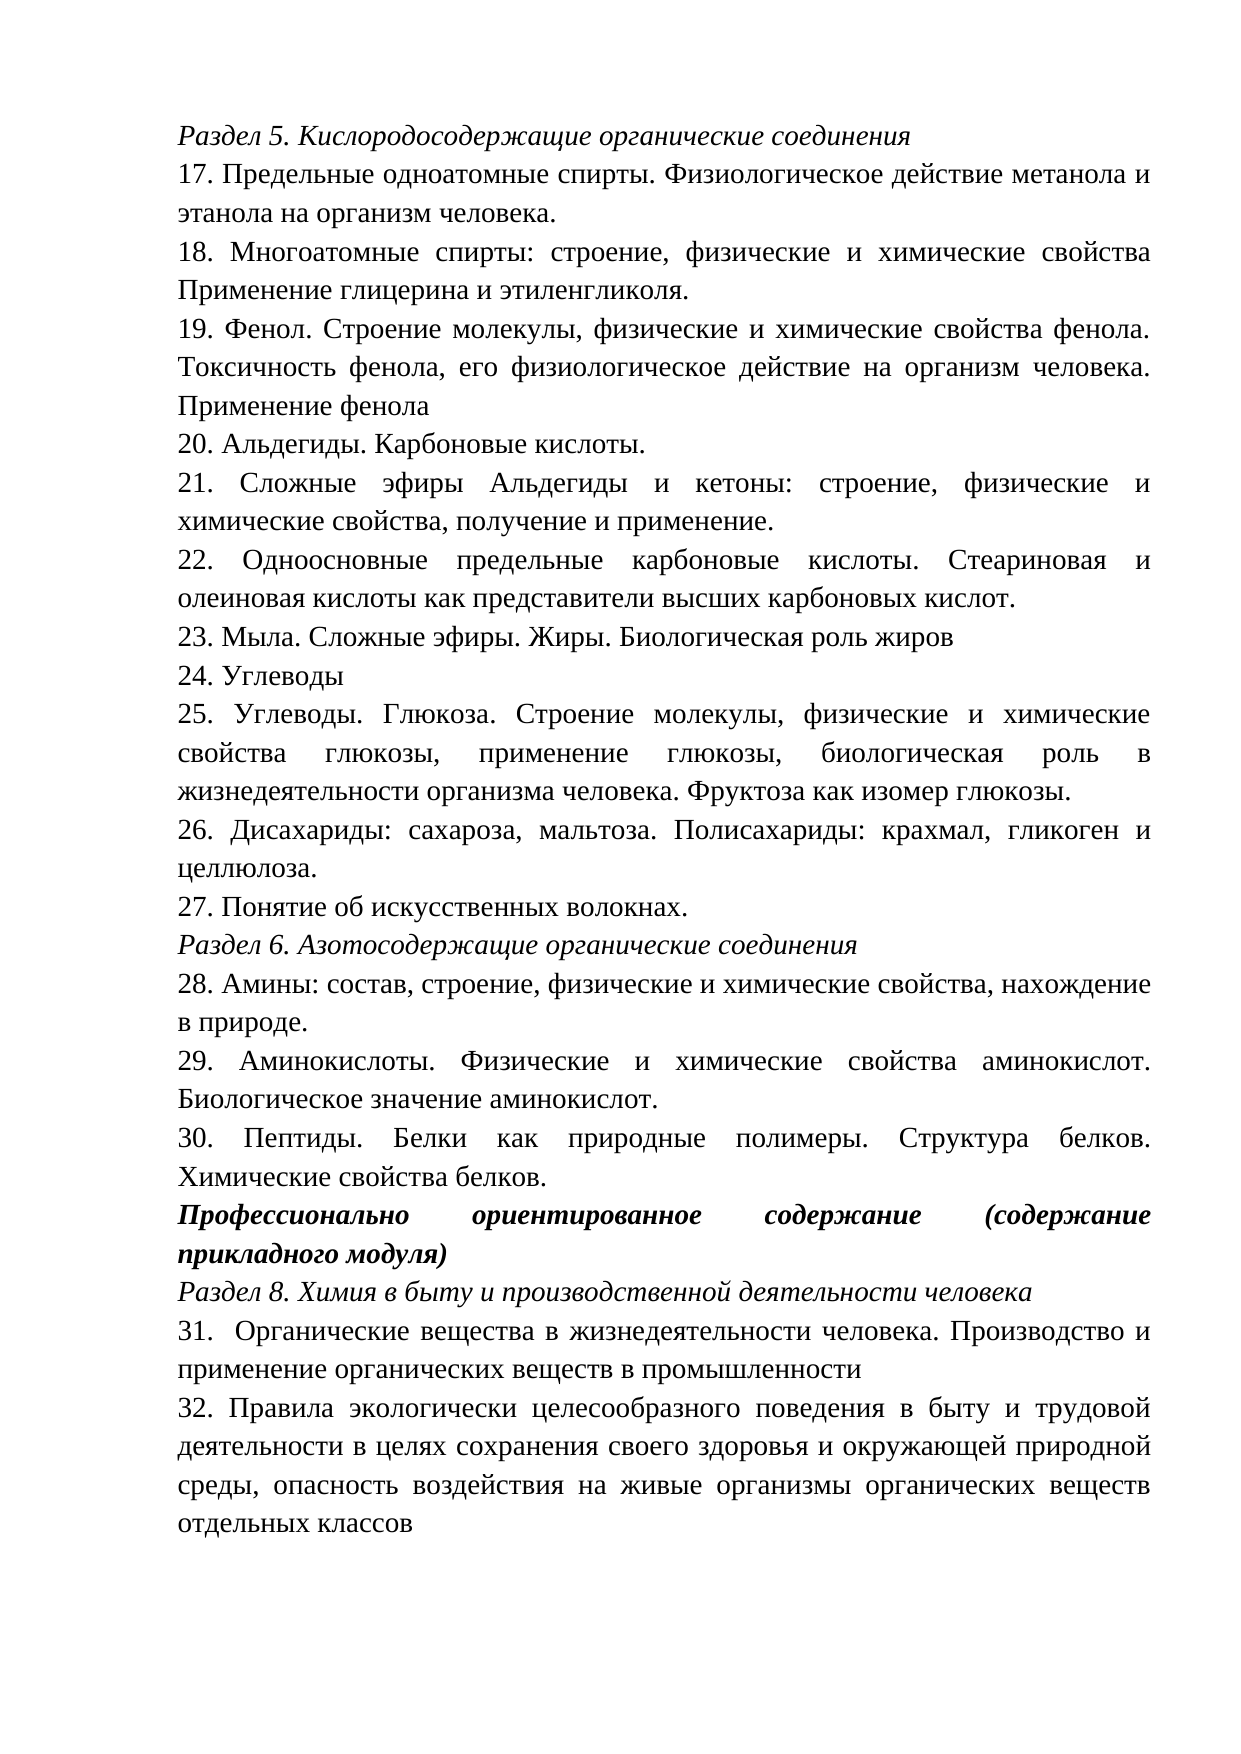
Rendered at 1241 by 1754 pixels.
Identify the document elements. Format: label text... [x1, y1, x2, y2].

text Профессионально ориентированное содержание (содержание прикладного модуля) [177, 1197, 1152, 1269]
text 28. Амины: состав, строение, физические и химические свойства, нахождение в природе. [177, 966, 1152, 1038]
text Раздел 8. Химия в быту и производственной деятельности человека [177, 1274, 1152, 1308]
text 30. Пептиды. Белки как природные полимеры. Структура белков. Химические свойства белков. [177, 1120, 1152, 1192]
text 29. Аминокислоты. Физические и химические свойства аминокислот. Биологическое значение аминокислот. [177, 1043, 1152, 1115]
text 26. Дисахариды: сахароза, мальтоза. Полисахариды: крахмал, гликоген и целлюлоза. [177, 812, 1152, 884]
text 22. Одноосновные предельные карбоновые кислоты. Стеариновая и олеиновая кислоты как представители высших карбоновых кислот. [177, 542, 1152, 614]
text 25. Углеводы. Глюкоза. Строение молекулы, физические и химические свойства глюкозы, применение глюкозы, биологическая роль в жизнедеятельности организма человека. Фруктоза как изомер глюкозы. [177, 696, 1152, 807]
text 19. Фенол. Строение молекулы, физические и химические свойства фенола. Токсичность фенола, его физиологическое действие на организм человека. Применение фенола [177, 311, 1152, 421]
text Раздел 6. Азотосодержащие органические соединения [177, 927, 1152, 961]
text 17. Предельные одноатомные спирты. Физиологическое действие метанола и этанола на организм человека. [177, 157, 1152, 229]
text 27. Понятие об искусственных волокнах. [177, 889, 1152, 922]
text 18. Многоатомные спирты: строение, физические и химические свойства Применение глицерина и этиленгликоля. [177, 234, 1152, 306]
text 32. Правила экологически целесообразного поведения в быту и трудовой деятельности в целях сохранения своего здоровья и окружающей природной среды, опасность воздействия на живые организмы органических веществ отдельных классов [177, 1390, 1152, 1539]
text 24. Углеводы [177, 658, 1152, 691]
text 21. Сложные эфиры Альдегиды и кетоны: строение, физические и химические свойства, получение и применение. [177, 465, 1152, 537]
text Раздел 5. Кислородосодержащие органические соединения [177, 118, 1152, 152]
text 20. Альдегиды. Карбоновые кислоты. [177, 426, 1152, 460]
text 31. Органические вещества в жизнедеятельности человека. Производство и применение органических веществ в промышленности [177, 1313, 1152, 1385]
text 23. Мыла. Сложные эфиры. Жиры. Биологическая роль жиров [177, 619, 1152, 653]
